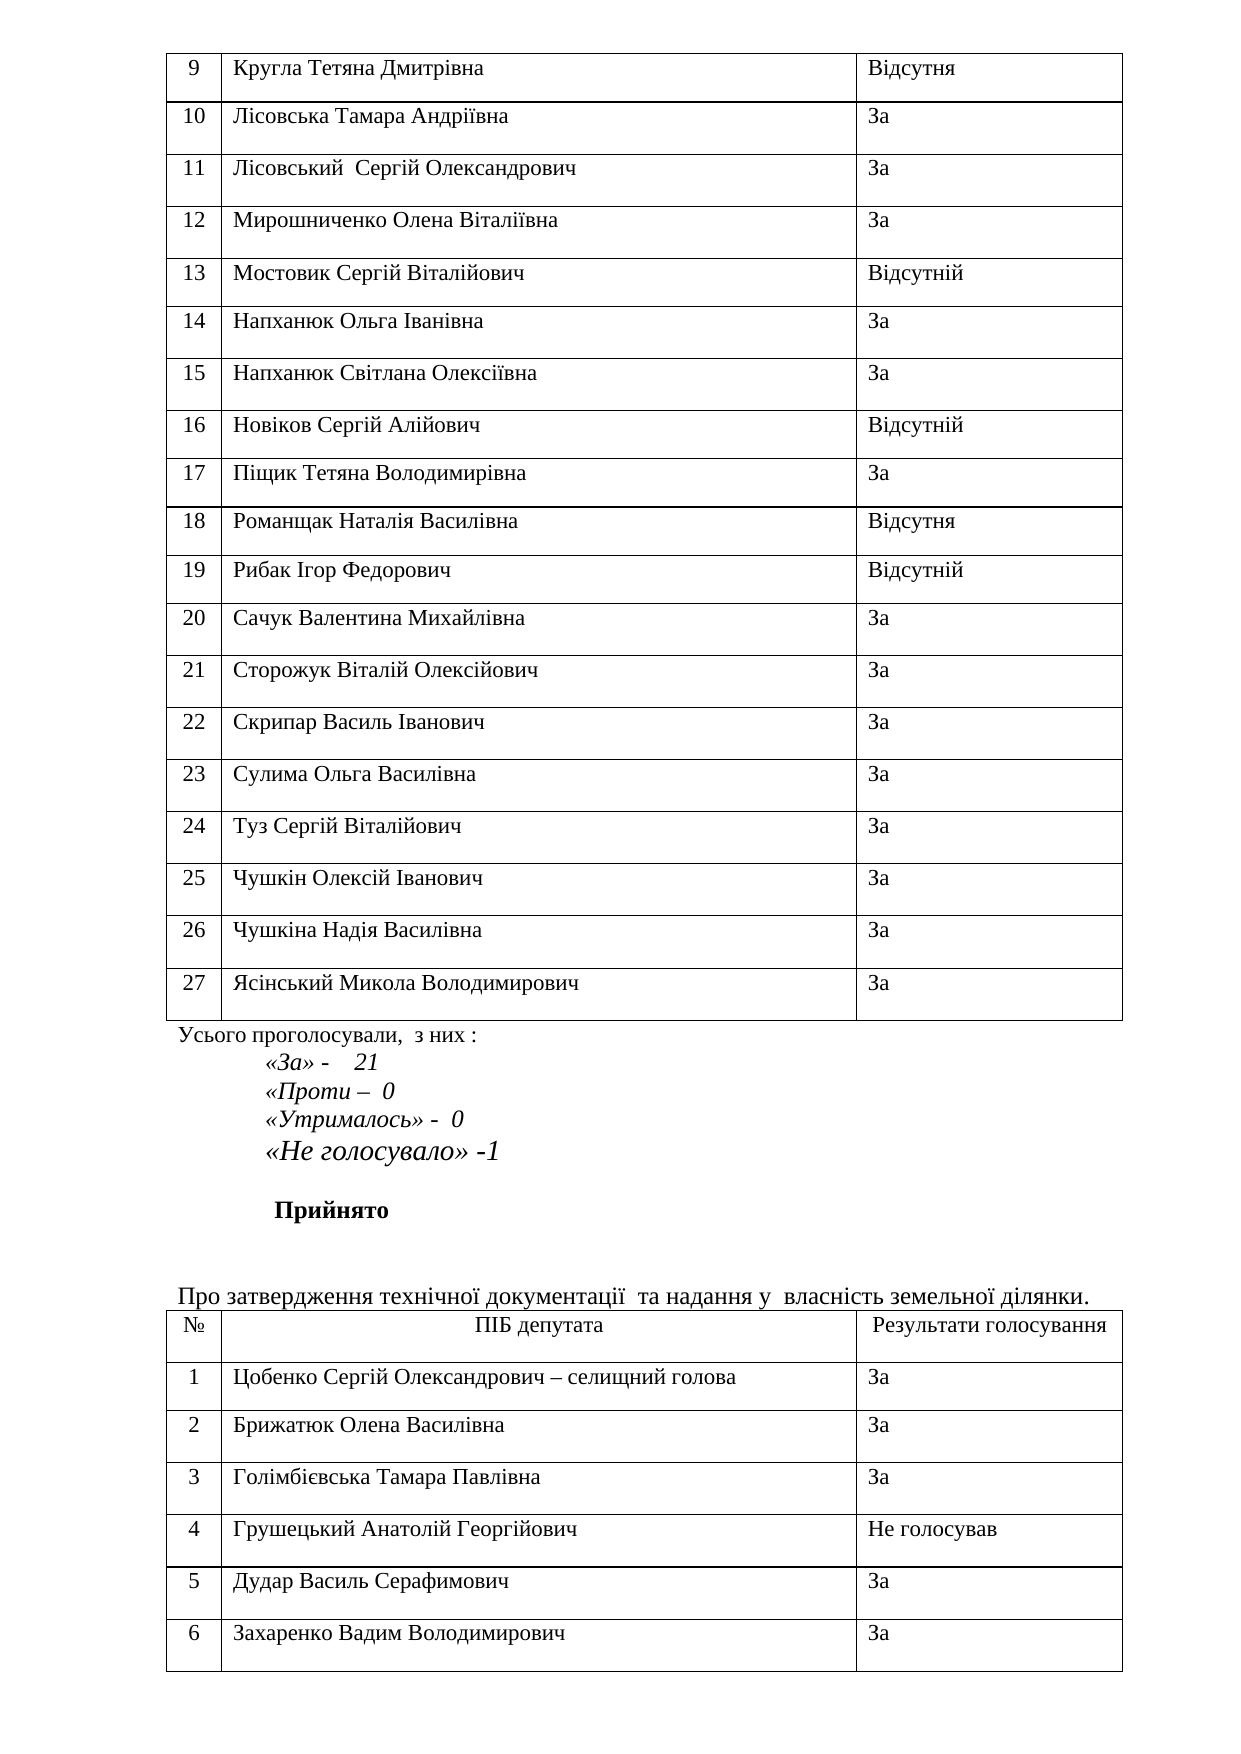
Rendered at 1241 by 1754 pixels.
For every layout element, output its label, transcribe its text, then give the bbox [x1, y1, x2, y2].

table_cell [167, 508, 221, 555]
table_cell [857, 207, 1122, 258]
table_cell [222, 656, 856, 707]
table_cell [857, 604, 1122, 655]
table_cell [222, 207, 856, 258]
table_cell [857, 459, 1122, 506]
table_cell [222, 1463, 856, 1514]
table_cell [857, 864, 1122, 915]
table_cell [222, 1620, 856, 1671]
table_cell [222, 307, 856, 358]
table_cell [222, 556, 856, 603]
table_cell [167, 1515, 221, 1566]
text «За» - 21 [265, 1047, 1196, 1076]
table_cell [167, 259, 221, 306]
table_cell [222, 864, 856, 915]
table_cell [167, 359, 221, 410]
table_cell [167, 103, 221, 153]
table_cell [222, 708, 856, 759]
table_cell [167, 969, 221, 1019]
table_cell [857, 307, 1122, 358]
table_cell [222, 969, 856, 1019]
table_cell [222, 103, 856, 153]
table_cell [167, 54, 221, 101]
text Усього проголосували, з них : [177, 1021, 1196, 1047]
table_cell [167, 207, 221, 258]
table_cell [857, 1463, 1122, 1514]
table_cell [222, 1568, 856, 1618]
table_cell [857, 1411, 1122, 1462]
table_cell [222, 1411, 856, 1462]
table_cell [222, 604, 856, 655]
text Прийнято [274, 1196, 1196, 1224]
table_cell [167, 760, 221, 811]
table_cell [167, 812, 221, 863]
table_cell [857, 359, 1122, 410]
text «Не голосувало» -1 [265, 1133, 1196, 1167]
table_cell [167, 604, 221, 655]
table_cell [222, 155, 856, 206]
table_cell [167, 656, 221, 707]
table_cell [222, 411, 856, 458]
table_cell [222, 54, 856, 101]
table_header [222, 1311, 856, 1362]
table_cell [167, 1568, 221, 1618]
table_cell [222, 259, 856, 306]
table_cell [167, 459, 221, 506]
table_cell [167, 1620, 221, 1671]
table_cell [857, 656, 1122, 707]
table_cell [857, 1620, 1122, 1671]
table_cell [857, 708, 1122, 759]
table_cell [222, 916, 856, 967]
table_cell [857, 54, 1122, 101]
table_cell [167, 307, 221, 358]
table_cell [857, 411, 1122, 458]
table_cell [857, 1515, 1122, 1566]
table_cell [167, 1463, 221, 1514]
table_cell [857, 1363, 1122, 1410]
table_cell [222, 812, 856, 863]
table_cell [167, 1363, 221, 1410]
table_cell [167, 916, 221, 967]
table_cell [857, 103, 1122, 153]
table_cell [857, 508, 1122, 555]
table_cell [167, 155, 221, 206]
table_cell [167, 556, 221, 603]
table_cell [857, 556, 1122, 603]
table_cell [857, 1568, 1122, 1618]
text «Проти – 0 [265, 1076, 1196, 1104]
text Про затвердження технічної документації та надання у власність земельної ділянки. [177, 1281, 1196, 1310]
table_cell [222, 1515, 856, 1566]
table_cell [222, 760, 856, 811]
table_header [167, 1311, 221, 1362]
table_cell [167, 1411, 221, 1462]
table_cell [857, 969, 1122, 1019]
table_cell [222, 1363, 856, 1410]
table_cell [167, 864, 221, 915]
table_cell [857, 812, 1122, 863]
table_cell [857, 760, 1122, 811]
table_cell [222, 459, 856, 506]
text «Утрималось» - 0 [265, 1104, 1196, 1133]
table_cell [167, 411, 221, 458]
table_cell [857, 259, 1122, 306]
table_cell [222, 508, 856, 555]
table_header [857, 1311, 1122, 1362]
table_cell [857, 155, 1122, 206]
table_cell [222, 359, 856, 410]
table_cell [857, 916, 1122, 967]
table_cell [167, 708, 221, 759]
